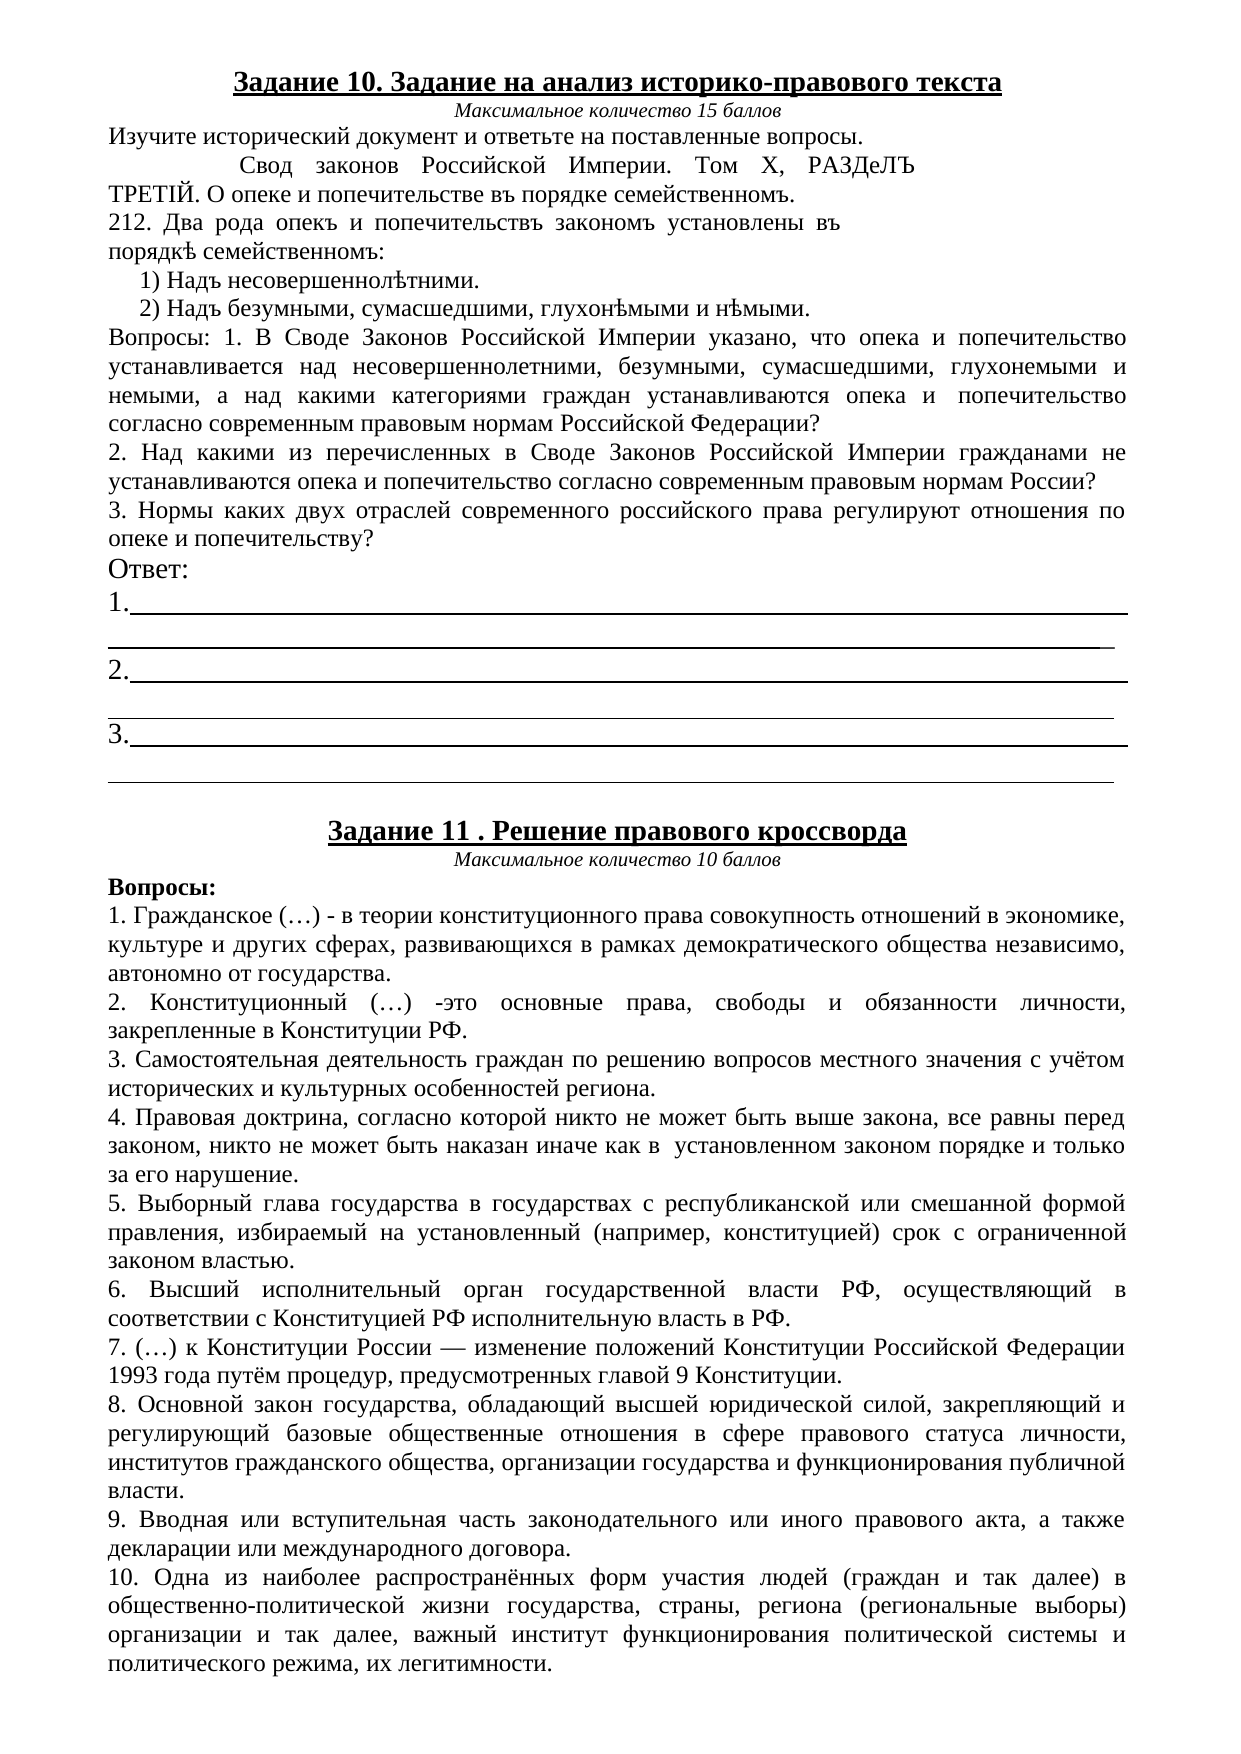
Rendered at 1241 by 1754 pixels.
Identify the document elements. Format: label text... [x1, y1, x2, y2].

text _ 2. [108, 618, 1128, 685]
list Гражданское (…) - в теории конституционного права совокупность отношений в экономике, культуре и других сферах, развивающихся в рамках демократического общества независимо, автономно от государства. [108, 900, 1126, 987]
text 1. [108, 585, 1167, 618]
list Надъ несовершеннолѣтними. [139, 265, 1167, 293]
list (…) к Конституции России — изменение положений Конституции Российской Федерации 1993 года путём процедур, предусмотренных главой 9 Конституции. [108, 1332, 1126, 1389]
list Надъ безумными, сумасшедшими, глухонѣмыми и нѣмыми. [139, 293, 1167, 322]
list Основной закон государства, обладающий высшей юридической силой, закрепляющий и регулирующий базовые общественные отношения в сфере правового статуса личности, институтов гражданского общества, организации государства и функционирования публичной власти. [108, 1389, 1126, 1504]
text Максимальное количество 15 баллов [120, 98, 1115, 122]
list Выборный глава государства в государствах с республиканской или смешанной формой правления, избираемый на установленный (например, конституцией) срок с ограниченной законом властью. [108, 1188, 1127, 1274]
list Высший исполнительный орган государственной власти РФ, осуществляющий в соответствии с Конституцией РФ исполнительную власть в РФ. [108, 1274, 1126, 1332]
text Изучите исторический документ и ответьте на поставленные вопросы. [108, 122, 1167, 151]
text 3. [108, 713, 1167, 749]
list Самостоятельная деятельность граждан по решению вопросов местного значения с учётом исторических и культурных особенностей региона. [108, 1044, 1126, 1102]
list Над какими из перечисленных в Своде Законов Российской Империи гражданами не устанавливаются опека и попечительство согласно современным правовым нормам России? [108, 437, 1126, 495]
list Вводная или вступительная часть законодательного или иного правового акта, а также декларации или международного договора. [108, 1504, 1126, 1562]
text Вопросы: [108, 872, 221, 900]
list Одна из наиболее распространённых форм участия людей (граждан и так далее) в общественно-политической жизни государства, страны, региона (региональные выборы) организации и так далее, важный институт функционирования политической системы и политического режима, их легитимности. [108, 1562, 1126, 1677]
subtitle Задание 11 . Решение правового кроссворда [327, 814, 908, 847]
text Максимальное количество 10 баллов [327, 847, 908, 871]
list Конституционный (…) -это основные права, свободы и обязанности личности, закрепленные в Конституции РФ. [108, 987, 1126, 1044]
list Нормы каких двух отраслей современного российского права регулируют отношения по опеке и попечительству? [108, 495, 1126, 552]
text Вопросы: 1. В Своде Законов Российской Империи указано, что опека и попечительство устанавливается над несовершеннолетними, безумными, сумасшедшими, глухонемыми и немыми, а над какими категориями граждан устанавливаются опека и попечительство согласно современным правовым нормам Российской Федерации? [108, 322, 1127, 437]
text Ответ: [108, 552, 1167, 585]
text Свод законов Российской Империи. Том Х, РАЗДеЛЪ ТРЕТІЙ. О опеке и попечительстве въ порядке семейственномъ. [108, 151, 916, 208]
list Правовая доктрина, согласно которой никто не может быть выше закона, все равны перед законом, никто не может быть наказан иначе как в установленном законом порядке и только за его нарушение. [108, 1102, 1126, 1188]
text 212. Два рода опекъ и попечительствъ закономъ установлены въ порядкѣ семейственномъ: [108, 208, 841, 265]
text Задание 10. Задание на анализ историко-правового текста [120, 65, 1115, 98]
